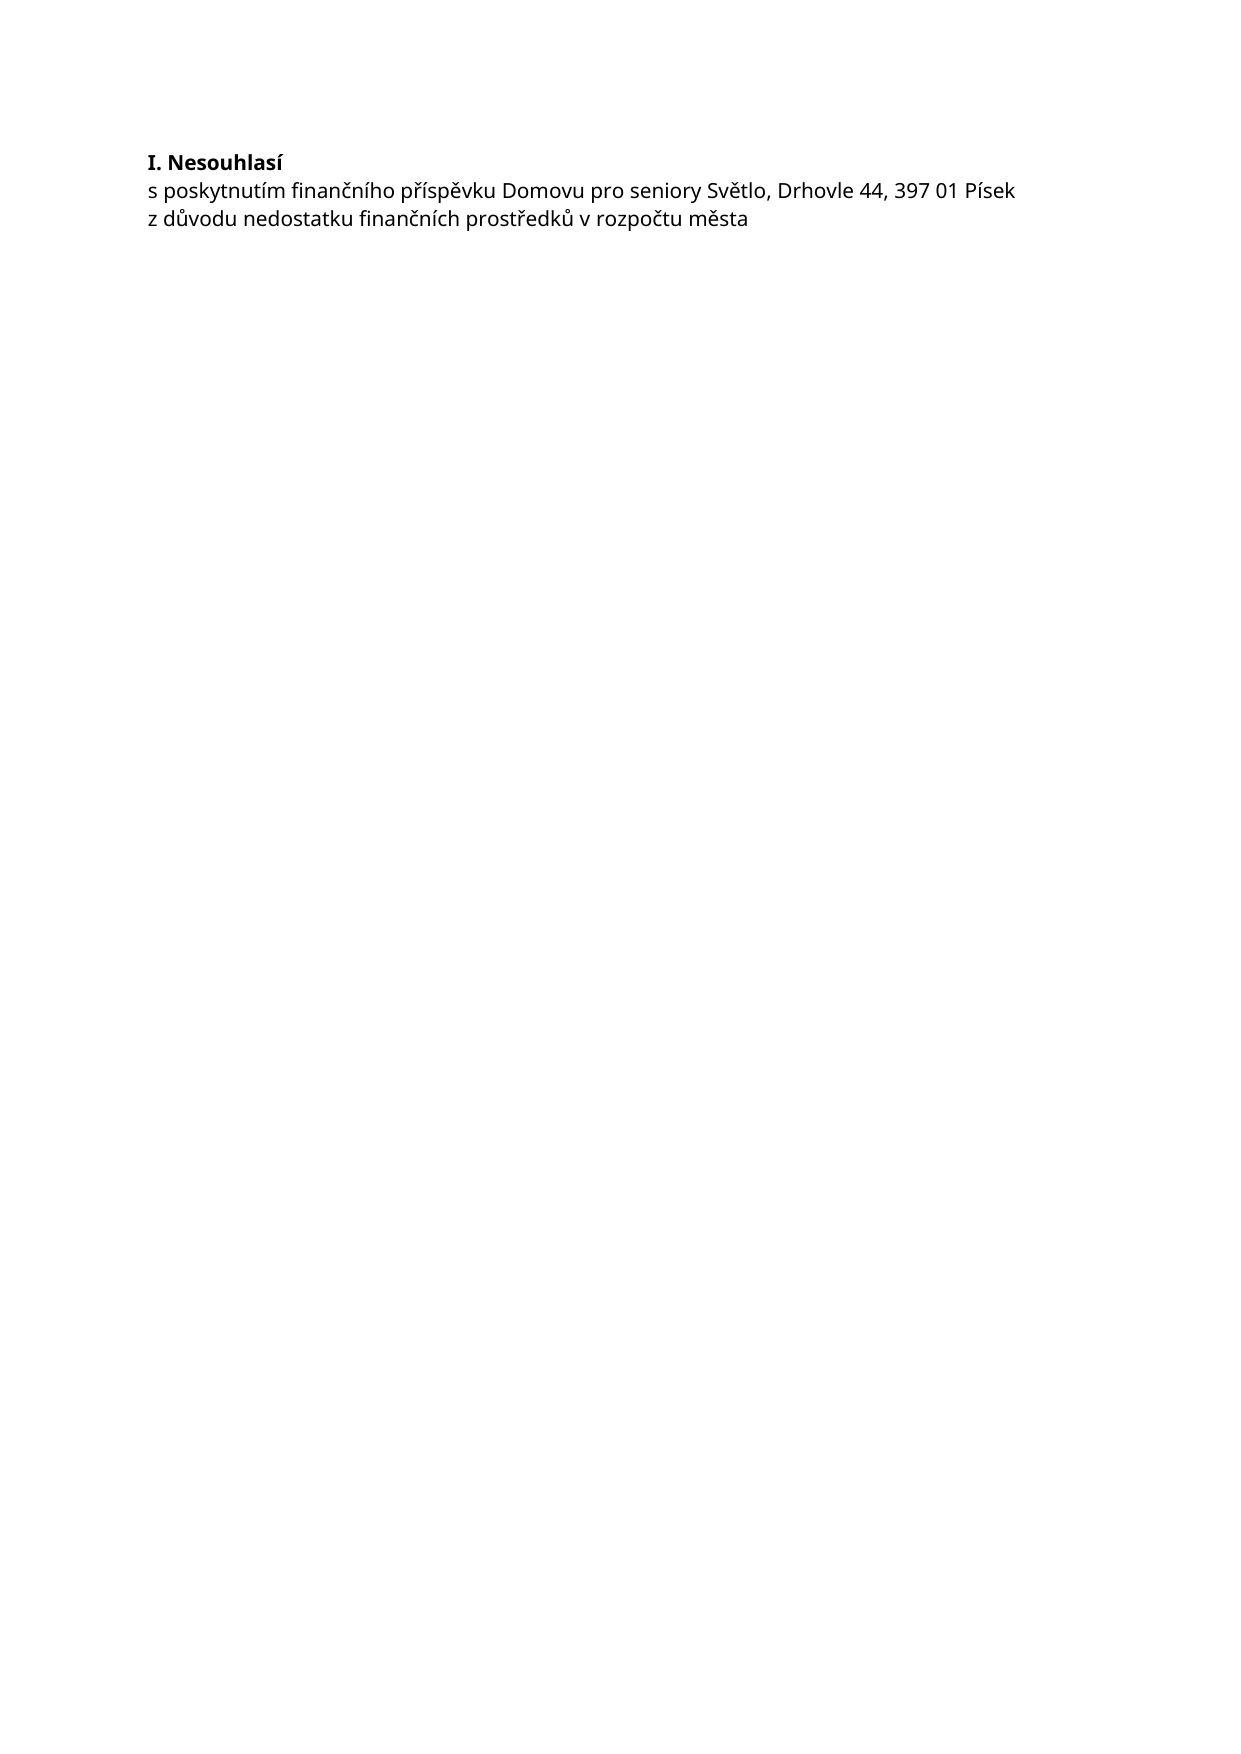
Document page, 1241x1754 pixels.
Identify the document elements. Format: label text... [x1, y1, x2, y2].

text s poskytnutím finančního příspěvku Domovu pro seniory Světlo, Drhovle 44, 397 01 Písek z důvodu nedostatku finančních prostředků v rozpočtu města [148, 176, 1093, 233]
subtitle I. Nesouhlasí [148, 148, 1093, 176]
